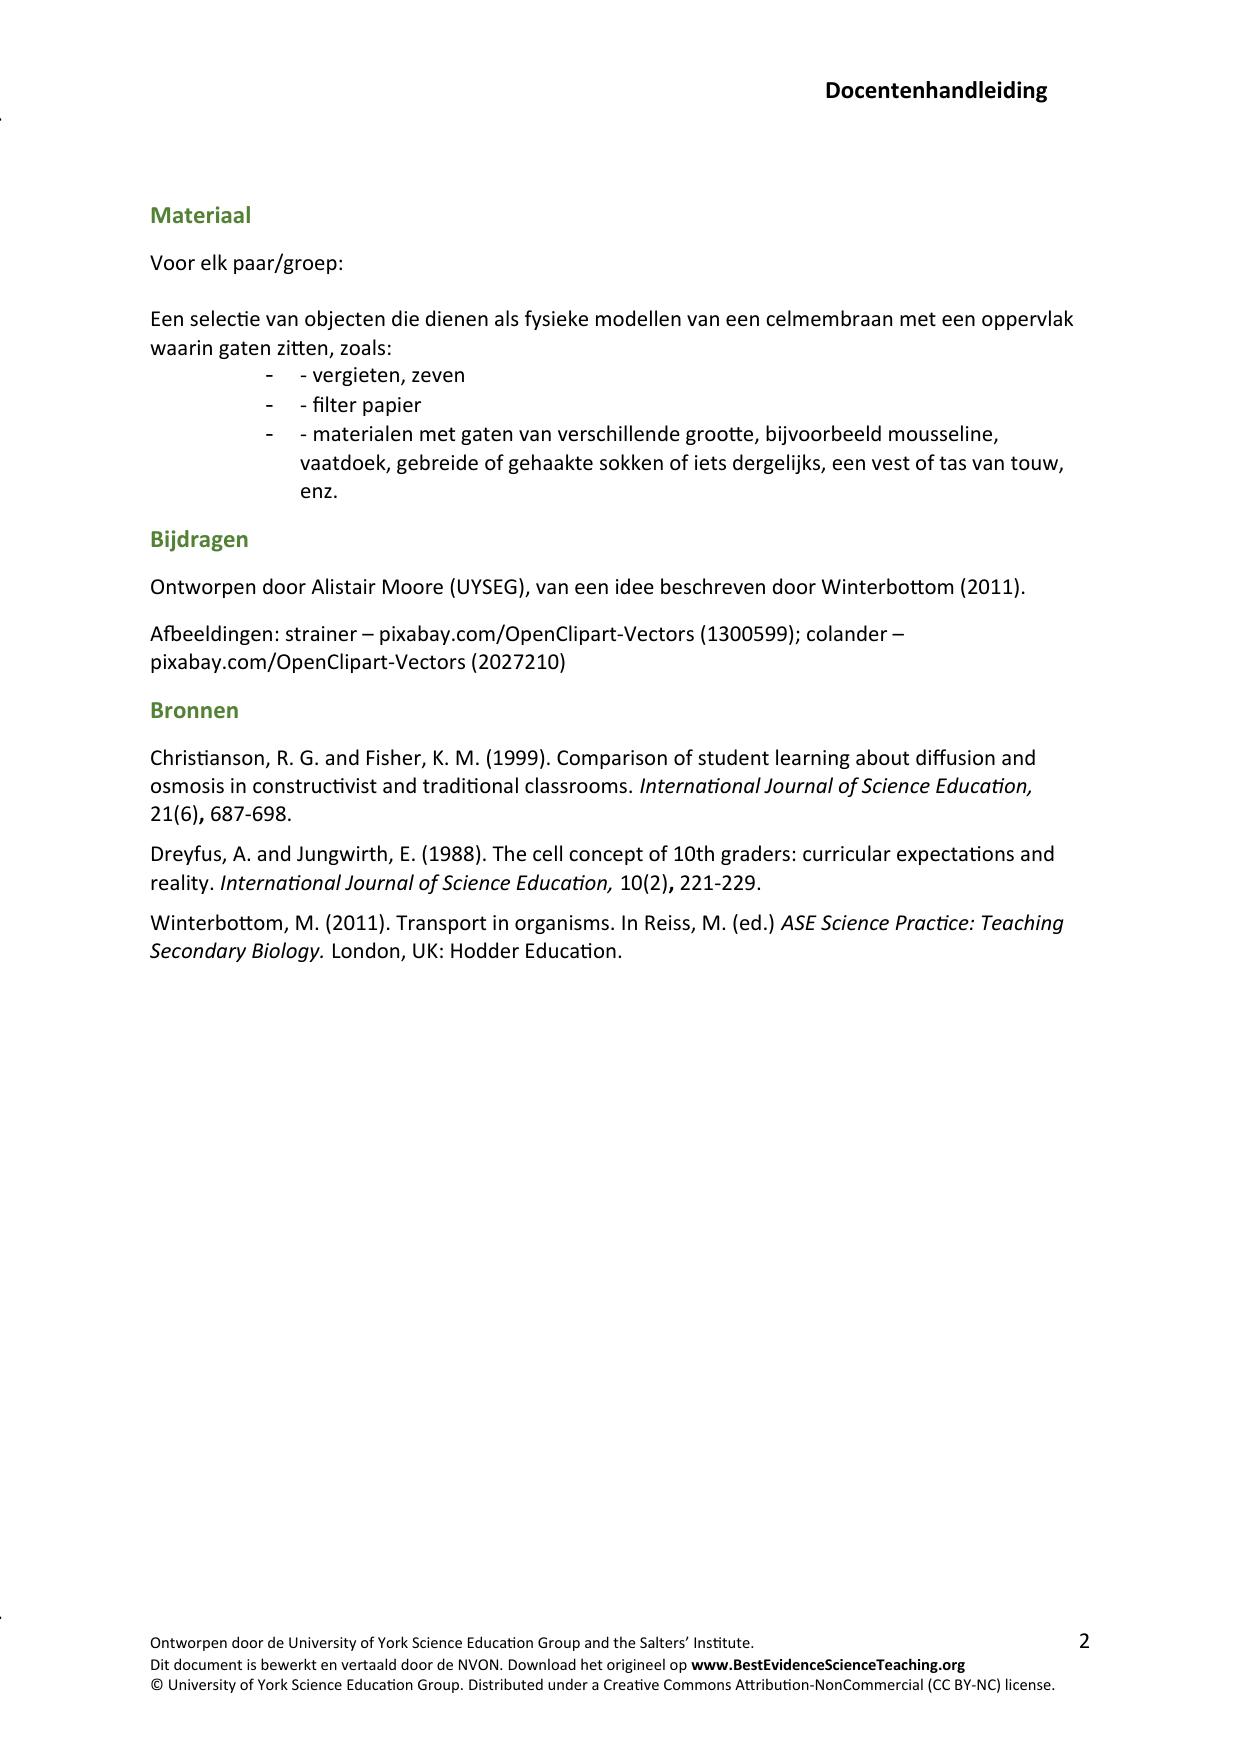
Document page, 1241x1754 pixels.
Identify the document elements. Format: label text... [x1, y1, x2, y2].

text Materiaal [150, 199, 1090, 230]
text Christianson, R. G. and Fisher, K. M. (1999). Comparison of student learning about diffusion and osmosis in constructivist and traditional classrooms. International Journal of Science Education, 21(6), 687-698. [150, 743, 1090, 827]
text Dreyfus, A. and Jungwirth, E. (1988). The cell concept of 10th graders: curricular expectations and reality. International Journal of Science Education, 10(2), 221-229. [150, 839, 1090, 896]
text Afbeeldingen: strainer – pixabay.com/OpenClipart-Vectors (1300599); colander – pixabay.com/OpenClipart-Vectors (2027210) [150, 619, 1090, 675]
text Winterbottom, M. (2011). Transport in organisms. In Reiss, M. (ed.) ASE Science Practice: Teaching Secondary Biology. London, UK: Hodder Education. [150, 908, 1090, 964]
text Voor elk paar/groep: [150, 248, 1090, 277]
list - materialen met gaten van verschillende grootte, bijvoorbeeld mousseline, vaatdoek, gebreide of gehaakte sokken of iets dergelijks, een vest of tas van touw, enz. [262, 419, 1090, 504]
text Ontworpen door Alistair Moore (UYSEG), van een idee beschreven door Winterbottom (2011). [150, 572, 1090, 600]
list - vergieten, zeven [262, 361, 1090, 390]
list - filter papier [262, 390, 1090, 419]
text Bronnen [150, 694, 1090, 724]
text Een selectie van objecten die dienen als fysieke modellen van een celmembraan met een oppervlak waarin gaten zitten, zoals: [150, 304, 1090, 361]
text Bijdragen [150, 523, 1090, 553]
